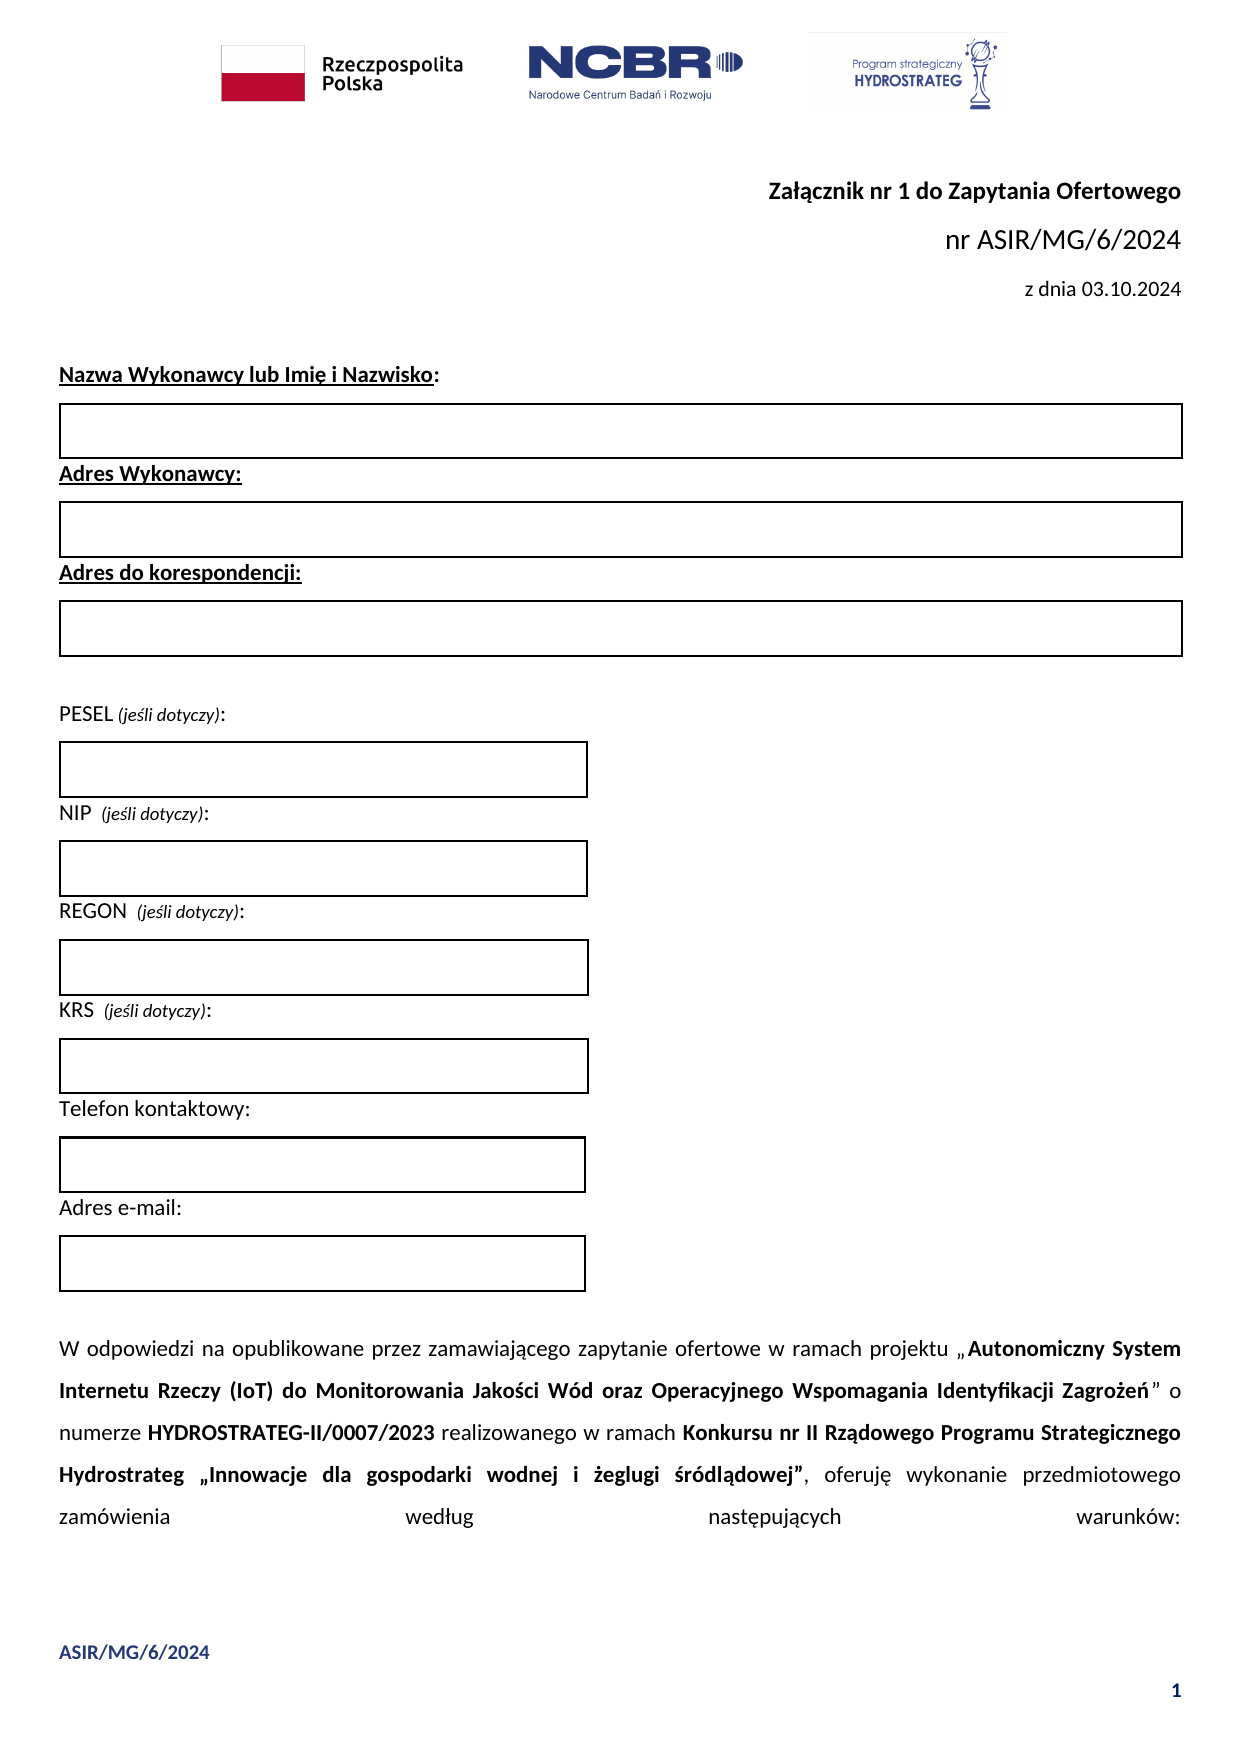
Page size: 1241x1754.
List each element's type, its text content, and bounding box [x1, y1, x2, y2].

text z dnia 03.10.2024 [171, 275, 1181, 301]
table_header [61, 602, 1181, 655]
text REGON (jeśli dotyczy): [59, 897, 1181, 925]
table_header [61, 1237, 584, 1290]
table_header [61, 503, 1181, 556]
text PESEL (jeśli dotyczy): [59, 699, 1181, 727]
table_header [61, 1040, 587, 1092]
text Adres e-mail: [59, 1193, 1181, 1221]
text Adres do korespondencji: [59, 558, 1181, 586]
table_header [61, 1139, 584, 1191]
text KRS (jeśli dotyczy): [59, 996, 1181, 1023]
table_header [61, 842, 586, 894]
text Załącznik nr 1 do Zapytania Ofertowego [59, 176, 1181, 206]
text Adres Wykonawcy: [59, 459, 1181, 487]
text NIP (jeśli dotyczy): [59, 798, 1181, 826]
table_header [61, 941, 587, 993]
picture [203, 26, 1007, 120]
table_header [61, 405, 1181, 457]
text nr ASIR/MG/6/2024 [59, 221, 1181, 257]
table_header [61, 743, 586, 796]
text Telefon kontaktowy: [59, 1094, 1181, 1122]
text Nazwa Wykonawcy lub Imię i Nazwisko: [59, 360, 1181, 388]
text W odpowiedzi na opublikowane przez zamawiającego zapytanie ofertowe w ramach projektu „Autonomiczny System Internetu Rzeczy (IoT) do Monitorowania Jakości Wód oraz Operacyjnego Wspomagania Identyfikacji Zagrożeń” o numerze HYDROSTRATEG-II/0007/2023 realizowanego w ramach Konkursu nr II Rządowego Programu Strategicznego Hydrostrateg „Innowacje dla gospodarki wodnej i żeglugi śródlądowej”, oferuję wykonanie przedmiotowego zamówienia według następujących warunków: [59, 1334, 1181, 1614]
